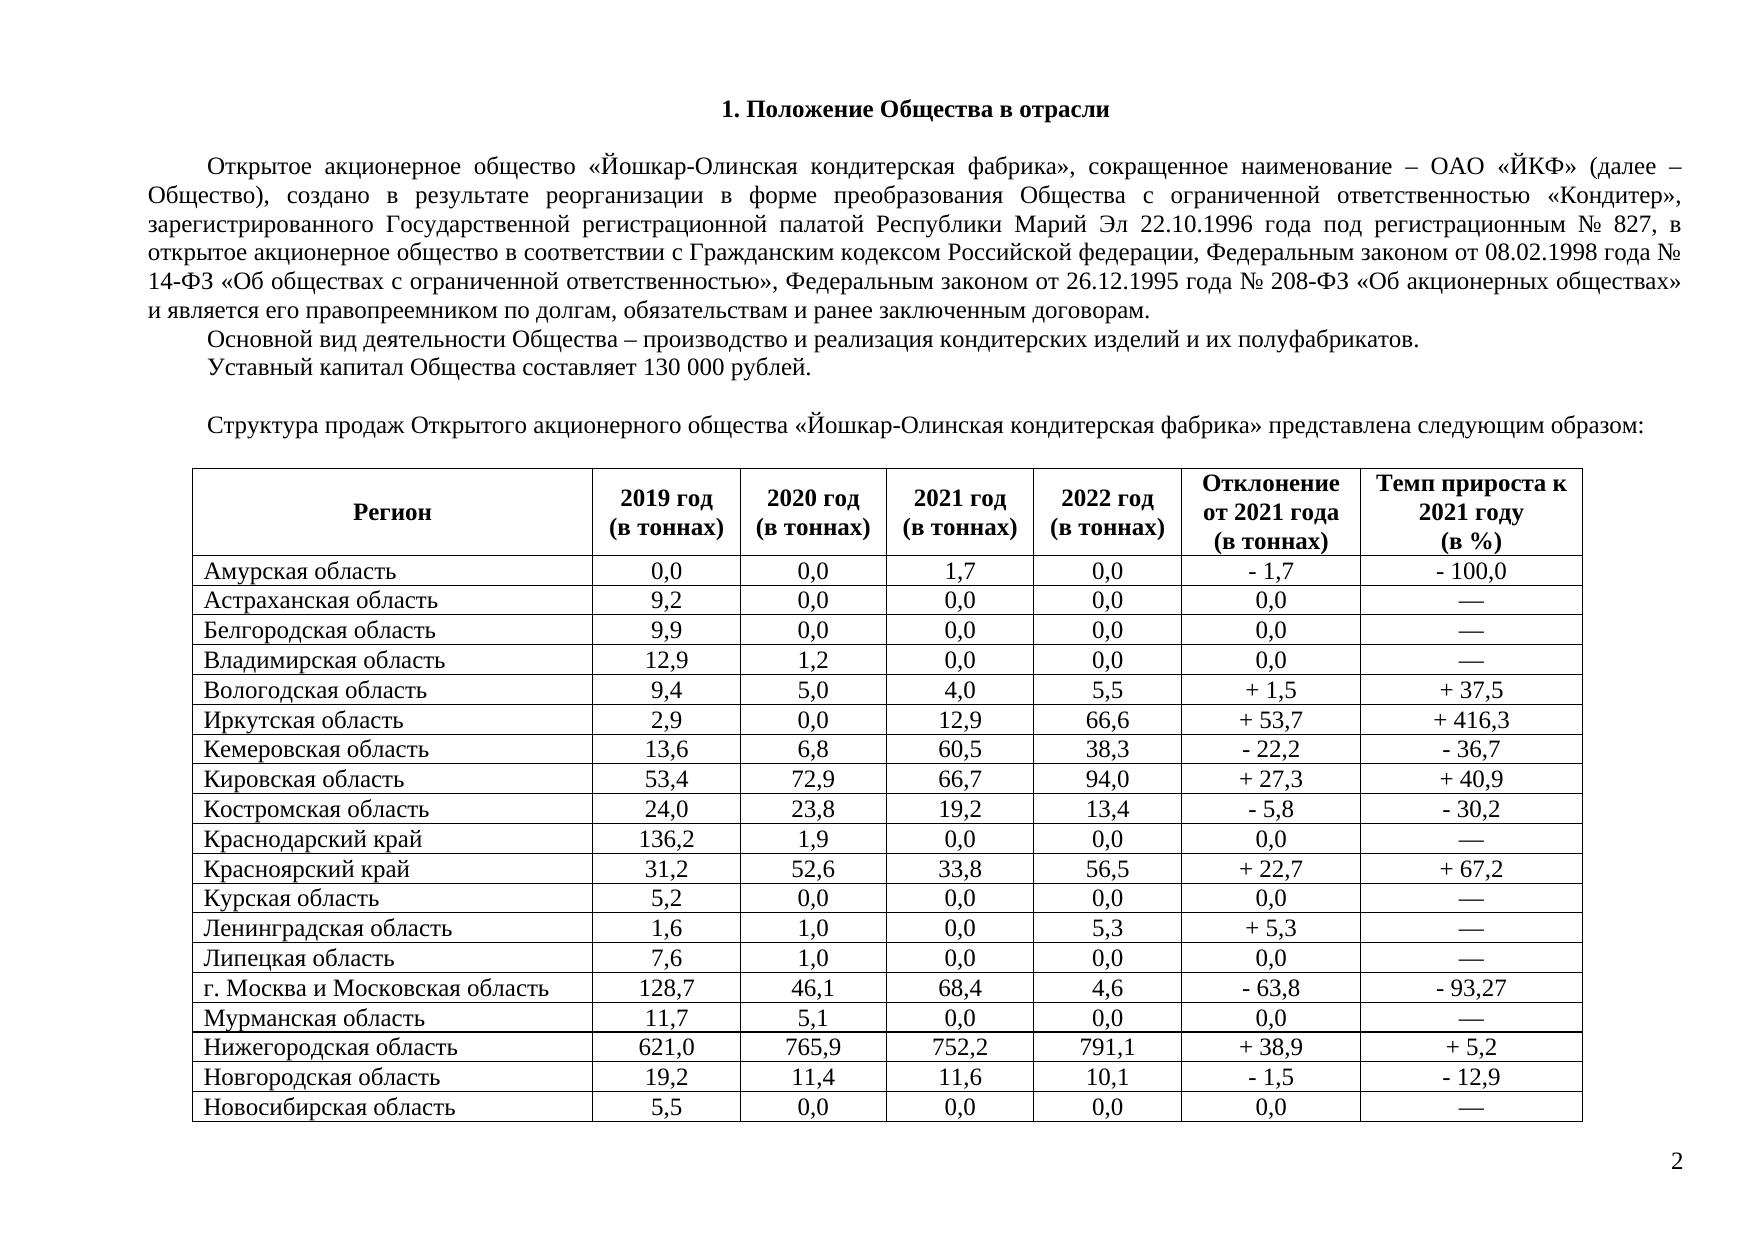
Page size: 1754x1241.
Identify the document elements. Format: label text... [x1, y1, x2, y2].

table_cell 0,0 [887, 884, 1033, 912]
table_cell 1,9 [741, 824, 886, 853]
table_cell 23,8 [741, 794, 886, 823]
table_cell + 5,2 [1361, 1033, 1582, 1061]
table_cell + 40,9 [1361, 764, 1582, 793]
table_cell — [1361, 943, 1582, 972]
table_cell 13,6 [593, 735, 740, 763]
table_cell 2,9 [593, 705, 740, 733]
table_cell 72,9 [741, 764, 886, 793]
table_cell 0,0 [1182, 1003, 1360, 1031]
table_cell - 63,8 [1182, 973, 1360, 1002]
table_cell 66,6 [1034, 705, 1181, 733]
table_cell Новосибирская область [193, 1092, 592, 1121]
table_cell + 53,7 [1182, 705, 1360, 733]
table_cell 0,0 [1034, 586, 1181, 614]
table_cell 0,0 [1182, 586, 1360, 614]
table_cell Астраханская область [193, 586, 592, 614]
table_cell 33,8 [887, 854, 1033, 882]
table_cell 1,2 [741, 645, 886, 674]
table_cell Ленинградская область [193, 913, 592, 942]
table_cell - 22,2 [1182, 735, 1360, 763]
table_cell Красноярский край [193, 854, 592, 882]
table_cell 1,0 [741, 913, 886, 942]
table_cell + 38,9 [1182, 1033, 1360, 1061]
table_cell — [1361, 586, 1582, 614]
table_cell 0,0 [741, 884, 886, 912]
table_header 2020 год (в тоннах) [741, 469, 886, 555]
table_cell - 1,5 [1182, 1062, 1360, 1091]
table_cell 0,0 [741, 1092, 886, 1121]
table_cell + 67,2 [1361, 854, 1582, 882]
table_cell + 1,5 [1182, 675, 1360, 704]
table_cell — [1361, 1003, 1582, 1031]
table_cell Владимирская область [193, 645, 592, 674]
table_header Темп прироста к 2021 году (в %) [1361, 469, 1582, 555]
table_cell — [1361, 1092, 1582, 1121]
table_cell Липецкая область [193, 943, 592, 972]
table_cell 0,0 [887, 913, 1033, 942]
table_cell 0,0 [1182, 943, 1360, 972]
table_cell 0,0 [1034, 645, 1181, 674]
table_cell 0,0 [1034, 943, 1181, 972]
text Уставный капитал Общества составляет 130 000 рублей. [148, 352, 1683, 381]
table_cell 12,9 [593, 645, 740, 674]
table_cell 53,4 [593, 764, 740, 793]
table_cell 9,4 [593, 675, 740, 704]
table_cell Кировская область [193, 764, 592, 793]
table_cell 7,6 [593, 943, 740, 972]
table_cell + 27,3 [1182, 764, 1360, 793]
table_cell 0,0 [741, 556, 886, 584]
table_cell 765,9 [741, 1033, 886, 1061]
table_cell 19,2 [887, 794, 1033, 823]
table_cell 0,0 [887, 1092, 1033, 1121]
table_cell 66,7 [887, 764, 1033, 793]
table_cell Новгородская область [193, 1062, 592, 1091]
table_cell 0,0 [887, 1003, 1033, 1031]
table_cell 0,0 [887, 586, 1033, 614]
table_cell 791,1 [1034, 1033, 1181, 1061]
table_cell 0,0 [1034, 1092, 1181, 1121]
table_cell Вологодская область [193, 675, 592, 704]
table_cell + 416,3 [1361, 705, 1582, 733]
table_cell 0,0 [1034, 824, 1181, 853]
table_cell — [1361, 645, 1582, 674]
table_cell 0,0 [887, 615, 1033, 644]
table_cell 0,0 [741, 615, 886, 644]
table_cell 46,1 [741, 973, 886, 1002]
table_cell Краснодарский край [193, 824, 592, 853]
table_cell - 36,7 [1361, 735, 1582, 763]
table_cell — [1361, 913, 1582, 942]
table_cell — [1361, 824, 1582, 853]
table_cell 1,7 [887, 556, 1033, 584]
table_header 2019 год (в тоннах) [593, 469, 740, 555]
table_header Регион [193, 469, 592, 555]
table_cell - 1,7 [1182, 556, 1360, 584]
table_cell + 37,5 [1361, 675, 1582, 704]
table_cell 0,0 [1182, 615, 1360, 644]
table_cell + 5,3 [1182, 913, 1360, 942]
table_cell Нижегородская область [193, 1033, 592, 1061]
table_cell 0,0 [1182, 1092, 1360, 1121]
table_cell 6,8 [741, 735, 886, 763]
table_cell Курская область [193, 884, 592, 912]
table_cell — [1361, 884, 1582, 912]
table_cell Костромская область [193, 794, 592, 823]
table_cell 0,0 [1034, 615, 1181, 644]
table_cell 11,6 [887, 1062, 1033, 1091]
table_cell 52,6 [741, 854, 886, 882]
text Структура продаж Открытого акционерного общества «Йошкар-Олинская кондитерская фабрика» представлена следующим образом: [148, 410, 1683, 439]
table_cell - 93,27 [1361, 973, 1582, 1002]
table_cell Амурская область [193, 556, 592, 584]
table_cell 0,0 [1034, 1003, 1181, 1031]
table_cell 0,0 [593, 556, 740, 584]
table_cell 31,2 [593, 854, 740, 882]
table_cell 752,2 [887, 1033, 1033, 1061]
table_cell + 22,7 [1182, 854, 1360, 882]
table_cell 13,4 [1034, 794, 1181, 823]
table_cell - 30,2 [1361, 794, 1582, 823]
table_header Отклонение от 2021 года (в тоннах) [1182, 469, 1360, 555]
table_cell 5,3 [1034, 913, 1181, 942]
table_cell 0,0 [1182, 824, 1360, 853]
table_cell - 12,9 [1361, 1062, 1582, 1091]
table_cell 0,0 [741, 586, 886, 614]
table_cell — [1361, 615, 1582, 644]
table_cell 0,0 [887, 943, 1033, 972]
table_cell 60,5 [887, 735, 1033, 763]
table_cell 0,0 [741, 705, 886, 733]
table_cell 4,0 [887, 675, 1033, 704]
table_cell 56,5 [1034, 854, 1181, 882]
table_cell 128,7 [593, 973, 740, 1002]
table_cell 94,0 [1034, 764, 1181, 793]
table_cell 12,9 [887, 705, 1033, 733]
table_cell 4,6 [1034, 973, 1181, 1002]
table_cell г. Москва и Московская область [193, 973, 592, 1002]
table_cell Белгородская область [193, 615, 592, 644]
table_cell Мурманская область [193, 1003, 592, 1031]
text Основной вид деятельности Общества – производство и реализация кондитерских изделий и их полуфабрикатов. [148, 324, 1683, 352]
table_cell 136,2 [593, 824, 740, 853]
table_header 2021 год (в тоннах) [887, 469, 1033, 555]
table_cell 9,2 [593, 586, 740, 614]
table_cell 0,0 [1034, 556, 1181, 584]
table_cell 5,5 [1034, 675, 1181, 704]
table_cell 11,7 [593, 1003, 740, 1031]
table_cell 68,4 [887, 973, 1033, 1002]
table_cell - 100,0 [1361, 556, 1582, 584]
table_cell 621,0 [593, 1033, 740, 1061]
table_header 2022 год (в тоннах) [1034, 469, 1181, 555]
table_cell 5,5 [593, 1092, 740, 1121]
table_cell 0,0 [887, 824, 1033, 853]
table_cell 5,0 [741, 675, 886, 704]
table_cell 0,0 [887, 645, 1033, 674]
table_cell - 5,8 [1182, 794, 1360, 823]
table_cell 9,9 [593, 615, 740, 644]
table_cell 1,0 [741, 943, 886, 972]
table_cell 38,3 [1034, 735, 1181, 763]
table_cell 5,1 [741, 1003, 886, 1031]
table_cell 11,4 [741, 1062, 886, 1091]
table_cell Кемеровская область [193, 735, 592, 763]
table_cell 5,2 [593, 884, 740, 912]
table_cell 1,6 [593, 913, 740, 942]
table_cell 10,1 [1034, 1062, 1181, 1091]
text 1. Положение Общества в отрасли [148, 94, 1683, 122]
table_cell 19,2 [593, 1062, 740, 1091]
table_cell 0,0 [1034, 884, 1181, 912]
table_cell 0,0 [1182, 884, 1360, 912]
table_cell 24,0 [593, 794, 740, 823]
table_cell 0,0 [1182, 645, 1360, 674]
table_cell Иркутская область [193, 705, 592, 733]
text Открытое акционерное общество «Йошкар-Олинская кондитерская фабрика», сокращенное наименование – ОАО «ЙКФ» (далее – Общество), создано в результате реорганизации в форме преобразования Общества с ограниченной ответственностью «Кондитер», зарегистрированного Государственной регистрационной палатой Республики Марий Эл 22.10.1996 года под регистрационным № 827, в открытое акционерное общество в соответствии с Гражданским кодексом Российской федерации, Федеральным законом от 08.02.1998 года № 14-ФЗ «Об обществах с ограниченной ответственностью», Федеральным законом от 26.12.1995 года № 208-ФЗ «Об акционерных обществах» и является его правопреемником по долгам, обязательствам и ранее заключенным договорам. [148, 151, 1683, 324]
